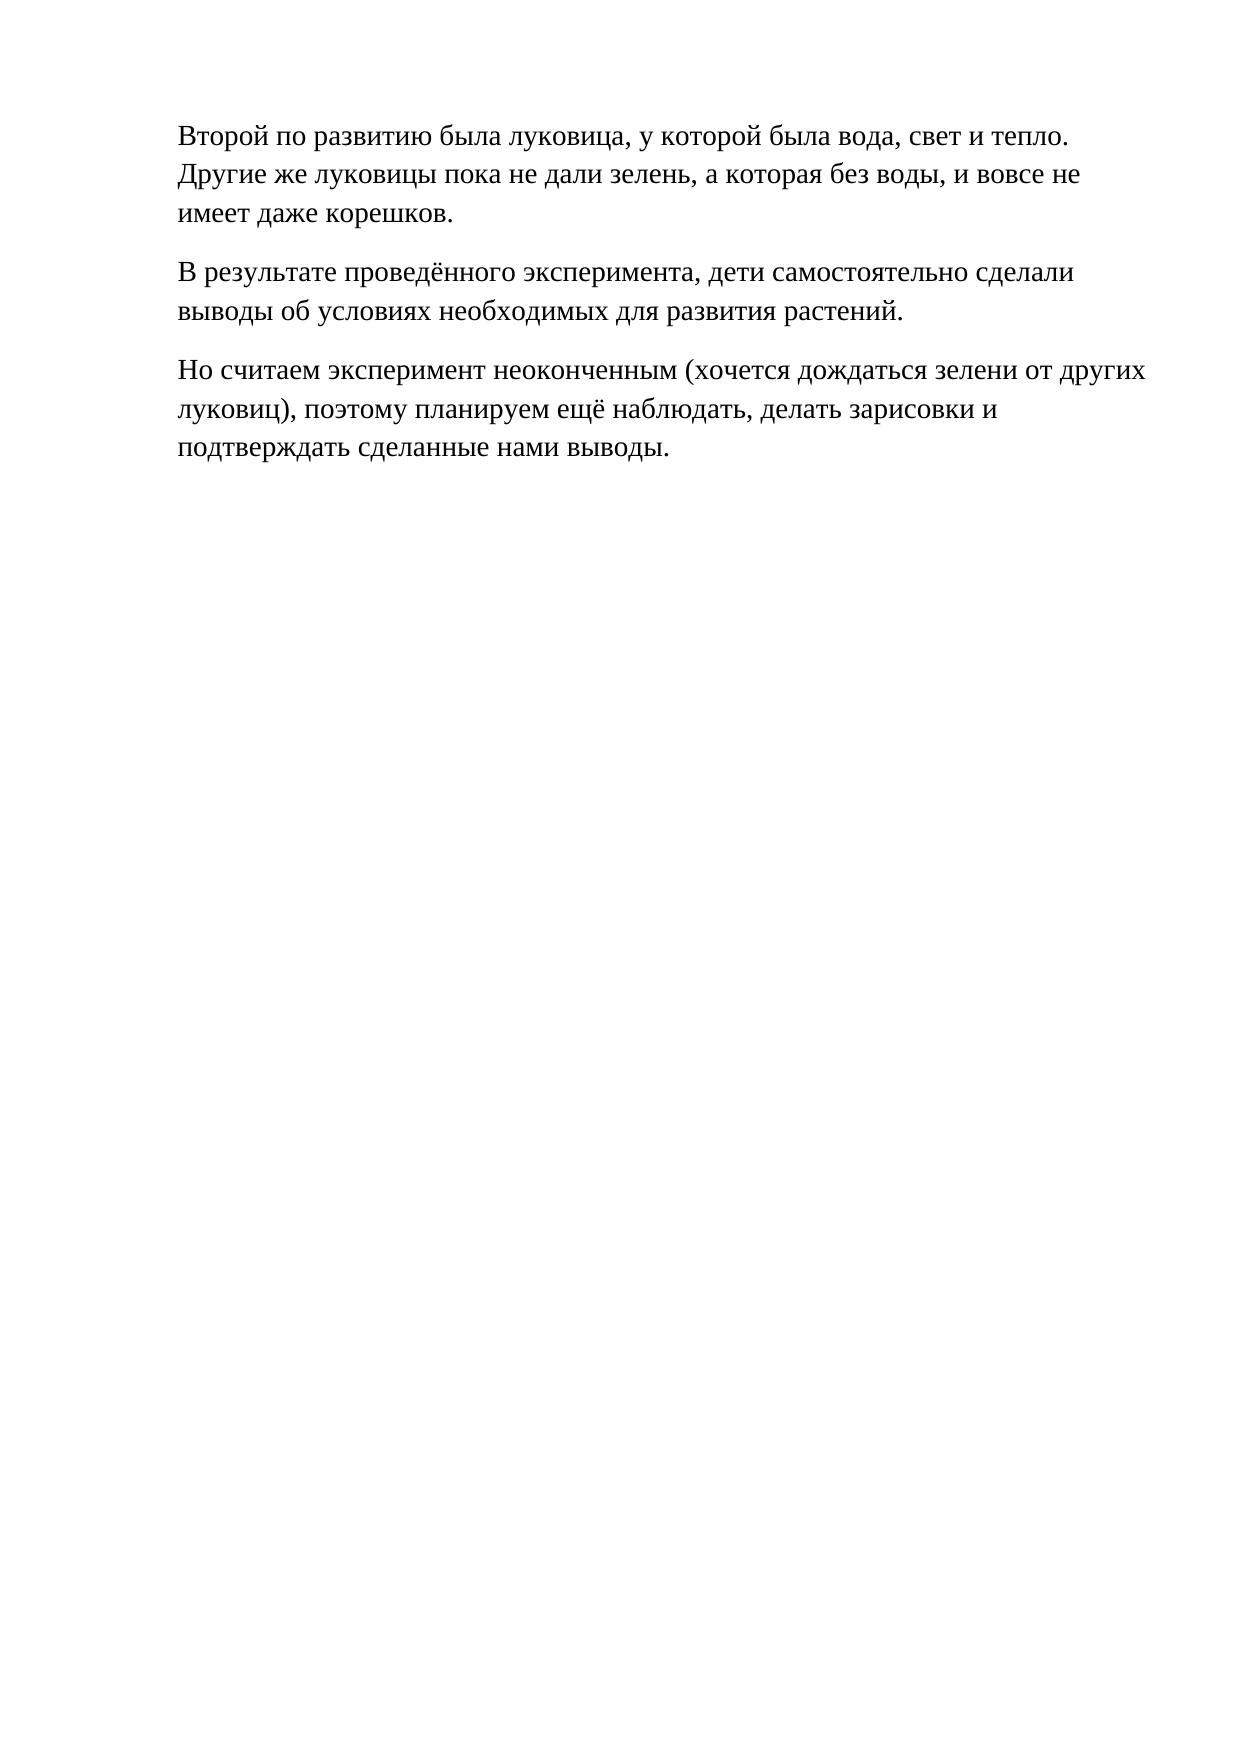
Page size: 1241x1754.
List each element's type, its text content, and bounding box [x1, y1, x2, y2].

text В результате проведённого эксперимента, дети самостоятельно сделали выводы об условиях необходимых для развития растений. [177, 254, 1152, 327]
text Второй по развитию была луковица, у которой была вода, свет и тепло. Другие же луковицы пока не дали зелень, а которая без воды, и вовсе не имеет даже корешков. [177, 118, 1152, 229]
text Но считаем эксперимент неоконченным (хочется дождаться зелени от других луковиц), поэтому планируем ещё наблюдать, делать зарисовки и подтверждать сделанные нами выводы. [177, 352, 1152, 463]
